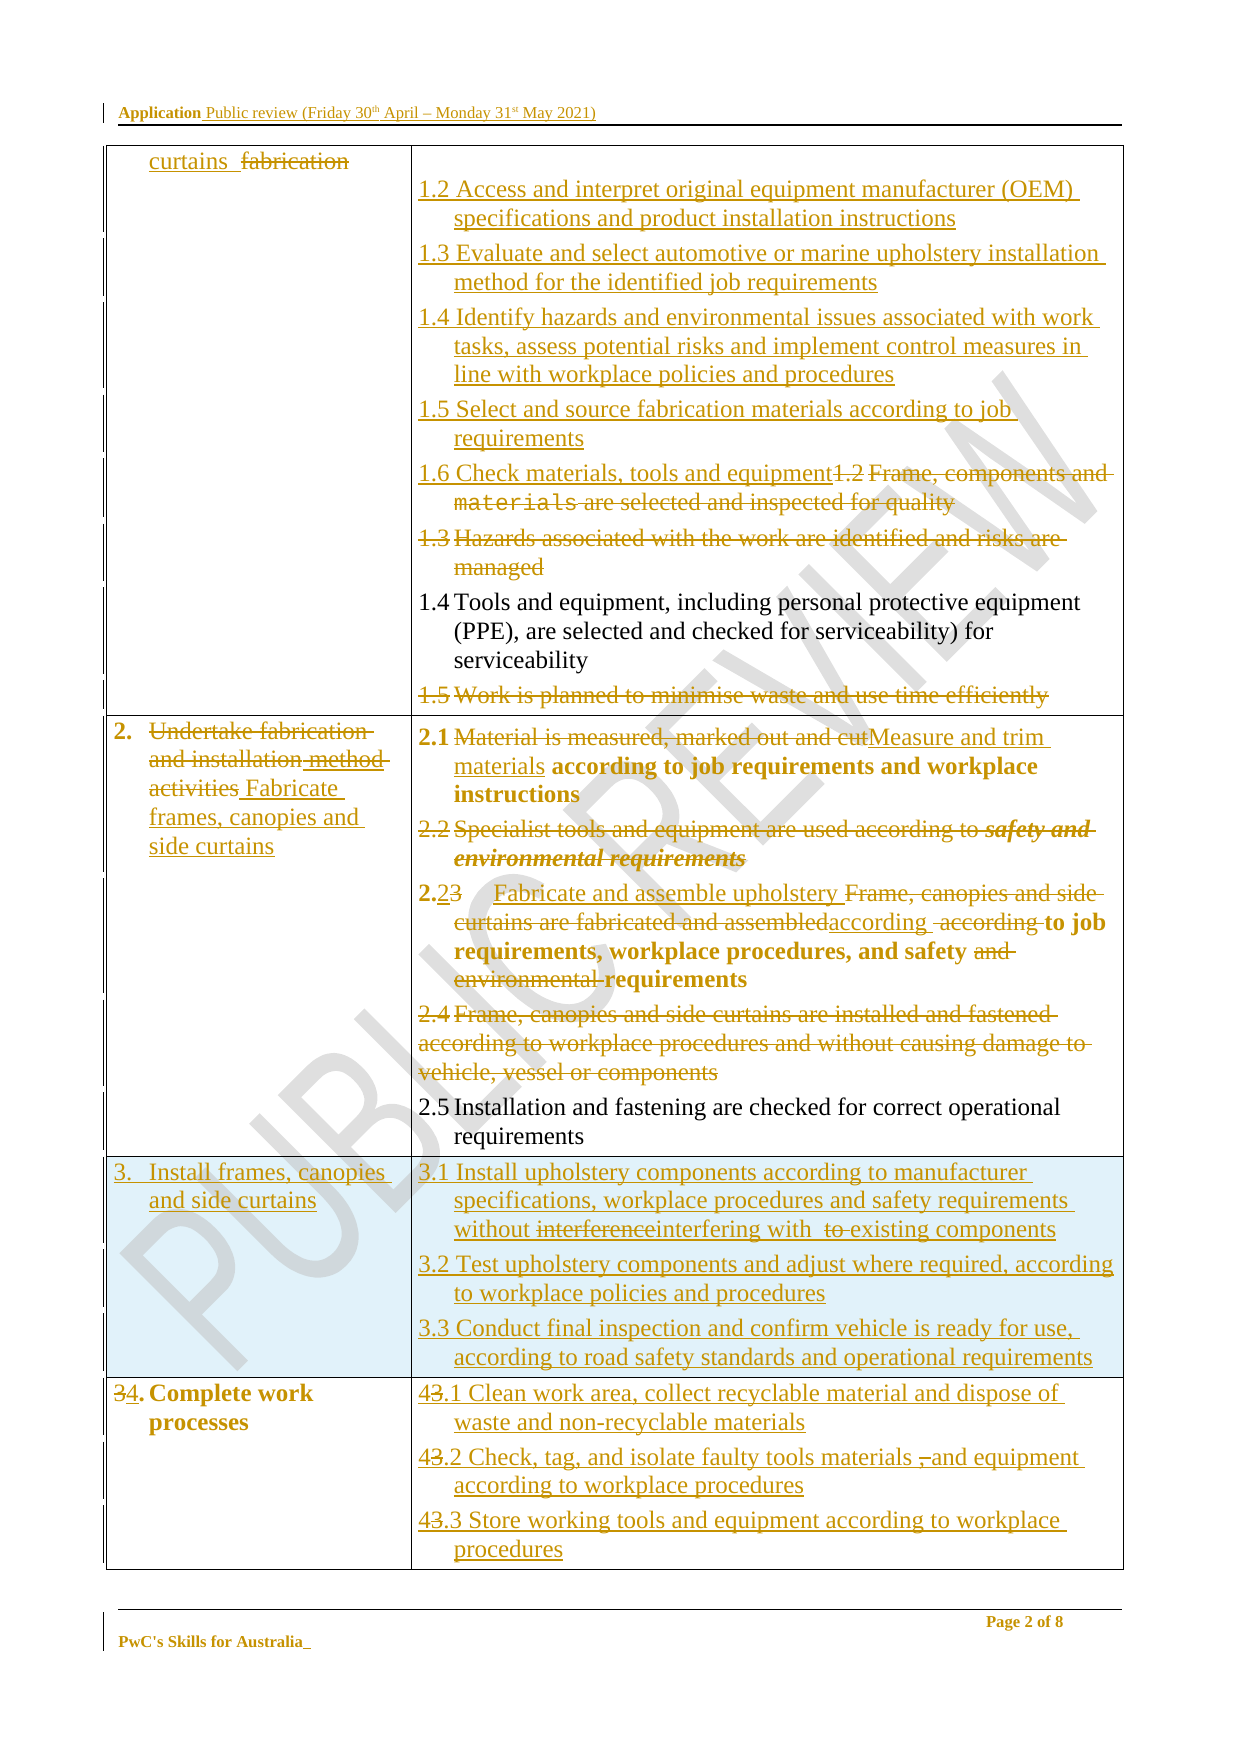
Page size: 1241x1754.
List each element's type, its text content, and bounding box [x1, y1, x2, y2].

table_cell [412, 1378, 1123, 1569]
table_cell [412, 146, 1123, 715]
table_cell 1. Prepare [107, 146, 411, 715]
table_cell 2. [107, 716, 411, 1156]
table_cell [107, 1378, 411, 1569]
table_cell 2.1 according to job requirements and workplace instructions 2. to job requirements, workplace procedures, and safety requirements [412, 716, 1123, 1156]
